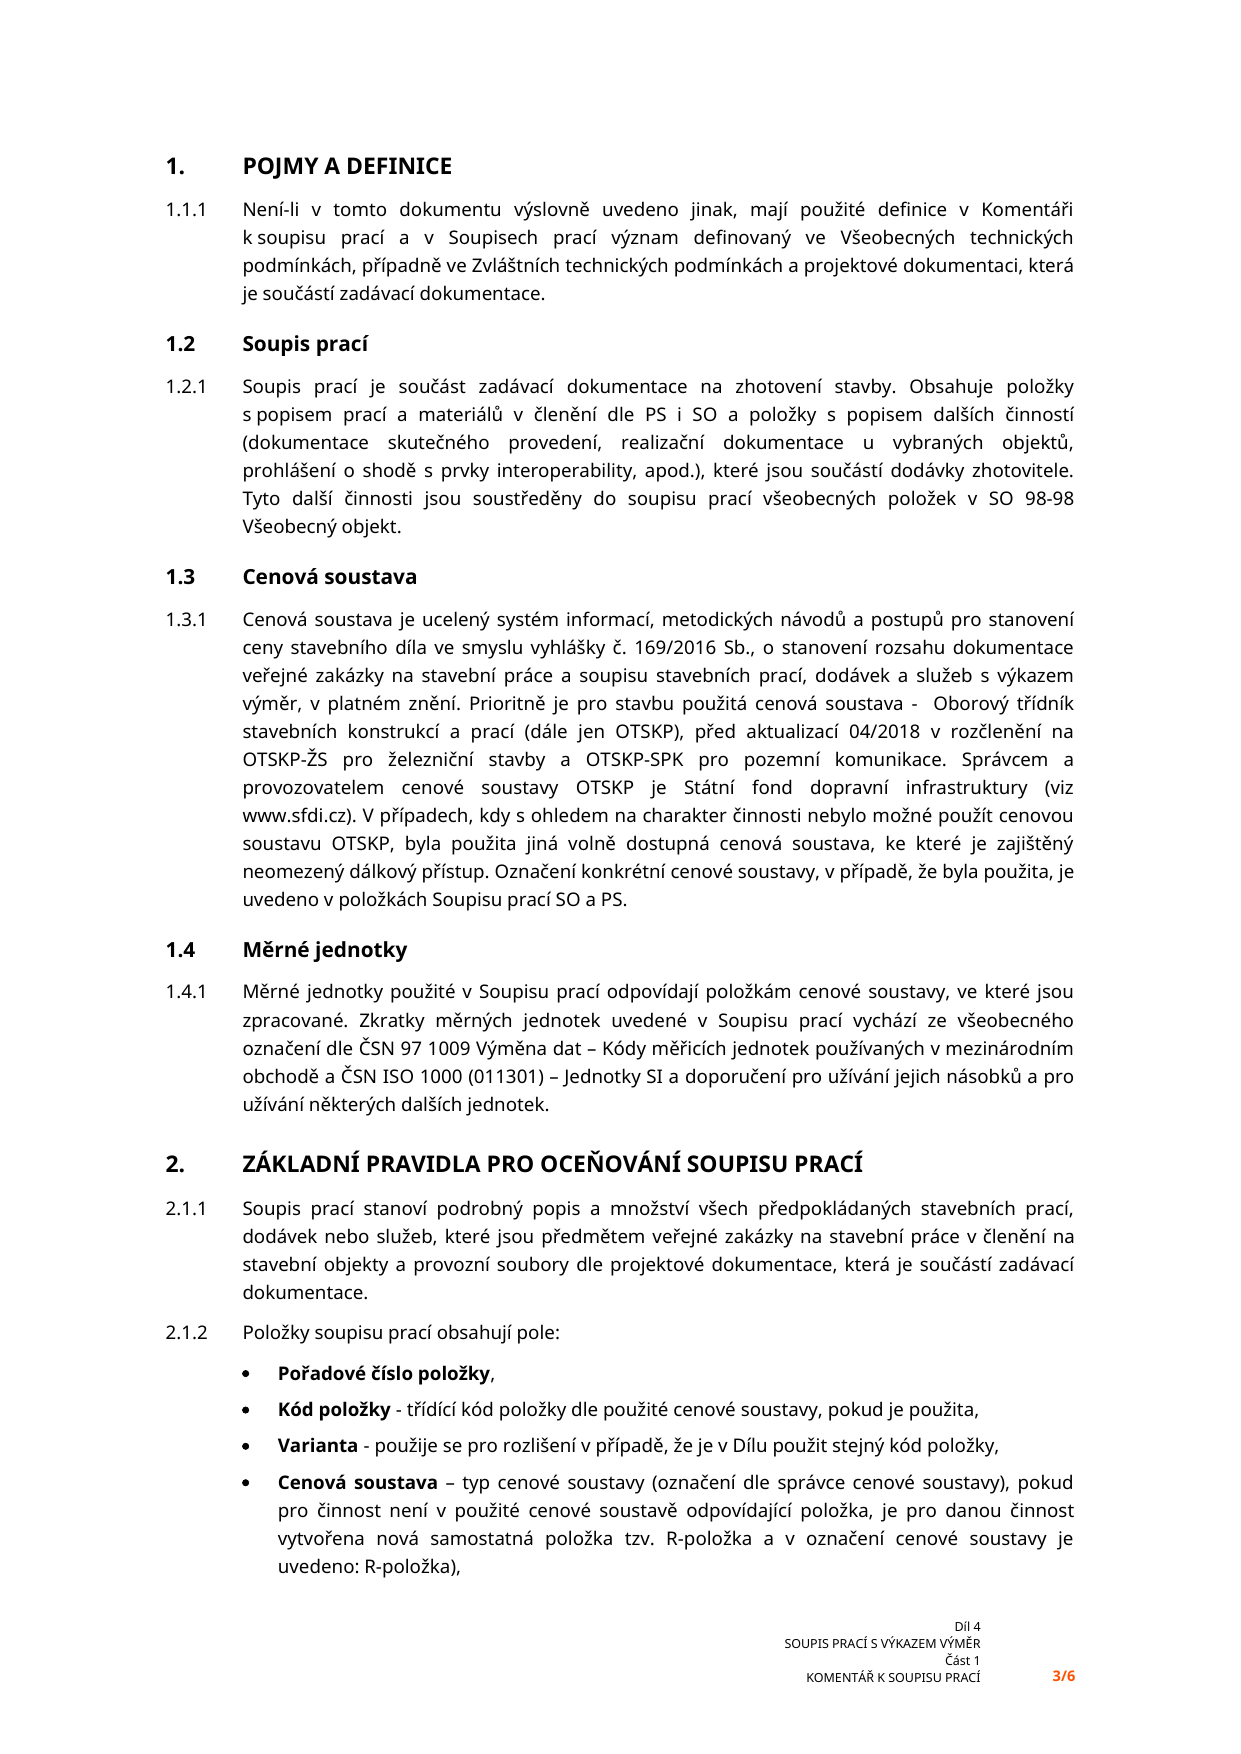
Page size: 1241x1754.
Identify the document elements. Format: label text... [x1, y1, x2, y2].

text Soupis prací [165, 329, 1075, 358]
text ZÁKLADNÍ PRAVIDLA PRO OCEŇOVÁNÍ SOUPISU PRACÍ [165, 1148, 1075, 1179]
text Cenová soustava – typ cenové soustavy (označení dle správce cenové soustavy), pokud pro činnost není v použité cenové soustavě odpovídající položka, je pro danou činnost vytvořena nová samostatná položka tzv. R-položka a v označení cenové soustavy je uvedeno: R-položka), [242, 1469, 1075, 1579]
text Kód položky - třídící kód položky dle použité cenové soustavy, pokud je použita, [242, 1396, 1075, 1422]
text Měrné jednotky použité v Soupisu prací odpovídají položkám cenové soustavy, ve které jsou zpracované. Zkratky měrných jednotek uvedené v Soupisu prací vychází ze všeobecného označení dle ČSN 97 1009 Výměna dat – Kódy měřicích jednotek používaných v mezinárodním obchodě a ČSN ISO 1000 (011301) – Jednotky SI a doporučení pro užívání jejich násobků a pro užívání některých dalších jednotek. [165, 979, 1075, 1116]
text Měrné jednotky [165, 935, 1075, 963]
text Není-li v tomto dokumentu výslovně uvedeno jinak, mají použité definice v Komentáři k soupisu prací a v Soupisech prací význam definovaný ve Všeobecných technických podmínkách, případně ve Zvláštních technických podmínkách a projektové dokumentaci, která je součástí zadávací dokumentace. [165, 197, 1075, 306]
text POJMY A DEFINICE [165, 150, 1075, 181]
text Položky soupisu prací obsahují pole: [165, 1319, 1075, 1345]
text Soupis prací stanoví podrobný popis a množství všech předpokládaných stavebních prací, dodávek nebo služeb, které jsou předmětem veřejné zakázky na stavební práce v členění na stavební objekty a provozní soubory dle projektové dokumentace, která je součástí zadávací dokumentace. [165, 1195, 1075, 1304]
text Varianta - použije se pro rozlišení v případě, že je v Dílu použit stejný kód položky, [242, 1433, 1075, 1458]
text Soupis prací je součást zadávací dokumentace na zhotovení stavby. Obsahuje položky s popisem prací a materiálů v členění dle PS i SO a položky s popisem dalších činností (dokumentace skutečného provedení, realizační dokumentace u vybraných objektů, prohlášení o shodě s prvky interoperability, apod.), které jsou součástí dodávky zhotovitele. Tyto další činnosti jsou soustředěny do soupisu prací všeobecných položek v SO 98-98 Všeobecný objekt. [165, 373, 1075, 539]
text Cenová soustava [165, 562, 1075, 591]
text Cenová soustava je ucelený systém informací, metodických návodů a postupů pro stanovení ceny stavebního díla ve smyslu vyhlášky č. 169/2016 Sb., o stanovení rozsahu dokumentace veřejné zakázky na stavební práce a soupisu stavebních prací, dodávek a služeb s výkazem výměr, v platném znění. Prioritně je pro stavbu použitá cenová soustava - Oborový třídník stavebních konstrukcí a prací (dále jen OTSKP), před aktualizací 04/2018 v rozčlenění na OTSKP-ŽS pro železniční stavby a OTSKP-SPK pro pozemní komunikace. Správcem a provozovatelem cenové soustavy OTSKP je Státní fond dopravní infrastruktury (viz www.sfdi.cz). V případech, kdy s ohledem na charakter činnosti nebylo možné použít cenovou soustavu OTSKP, byla použita jiná volně dostupná cenová soustava, ke které je zajištěný neomezený dálkový přístup. Označení konkrétní cenové soustavy, v případě, že byla použita, je uvedeno v položkách Soupisu prací SO a PS. [165, 606, 1075, 912]
text Pořadové číslo položky, [242, 1360, 1075, 1386]
